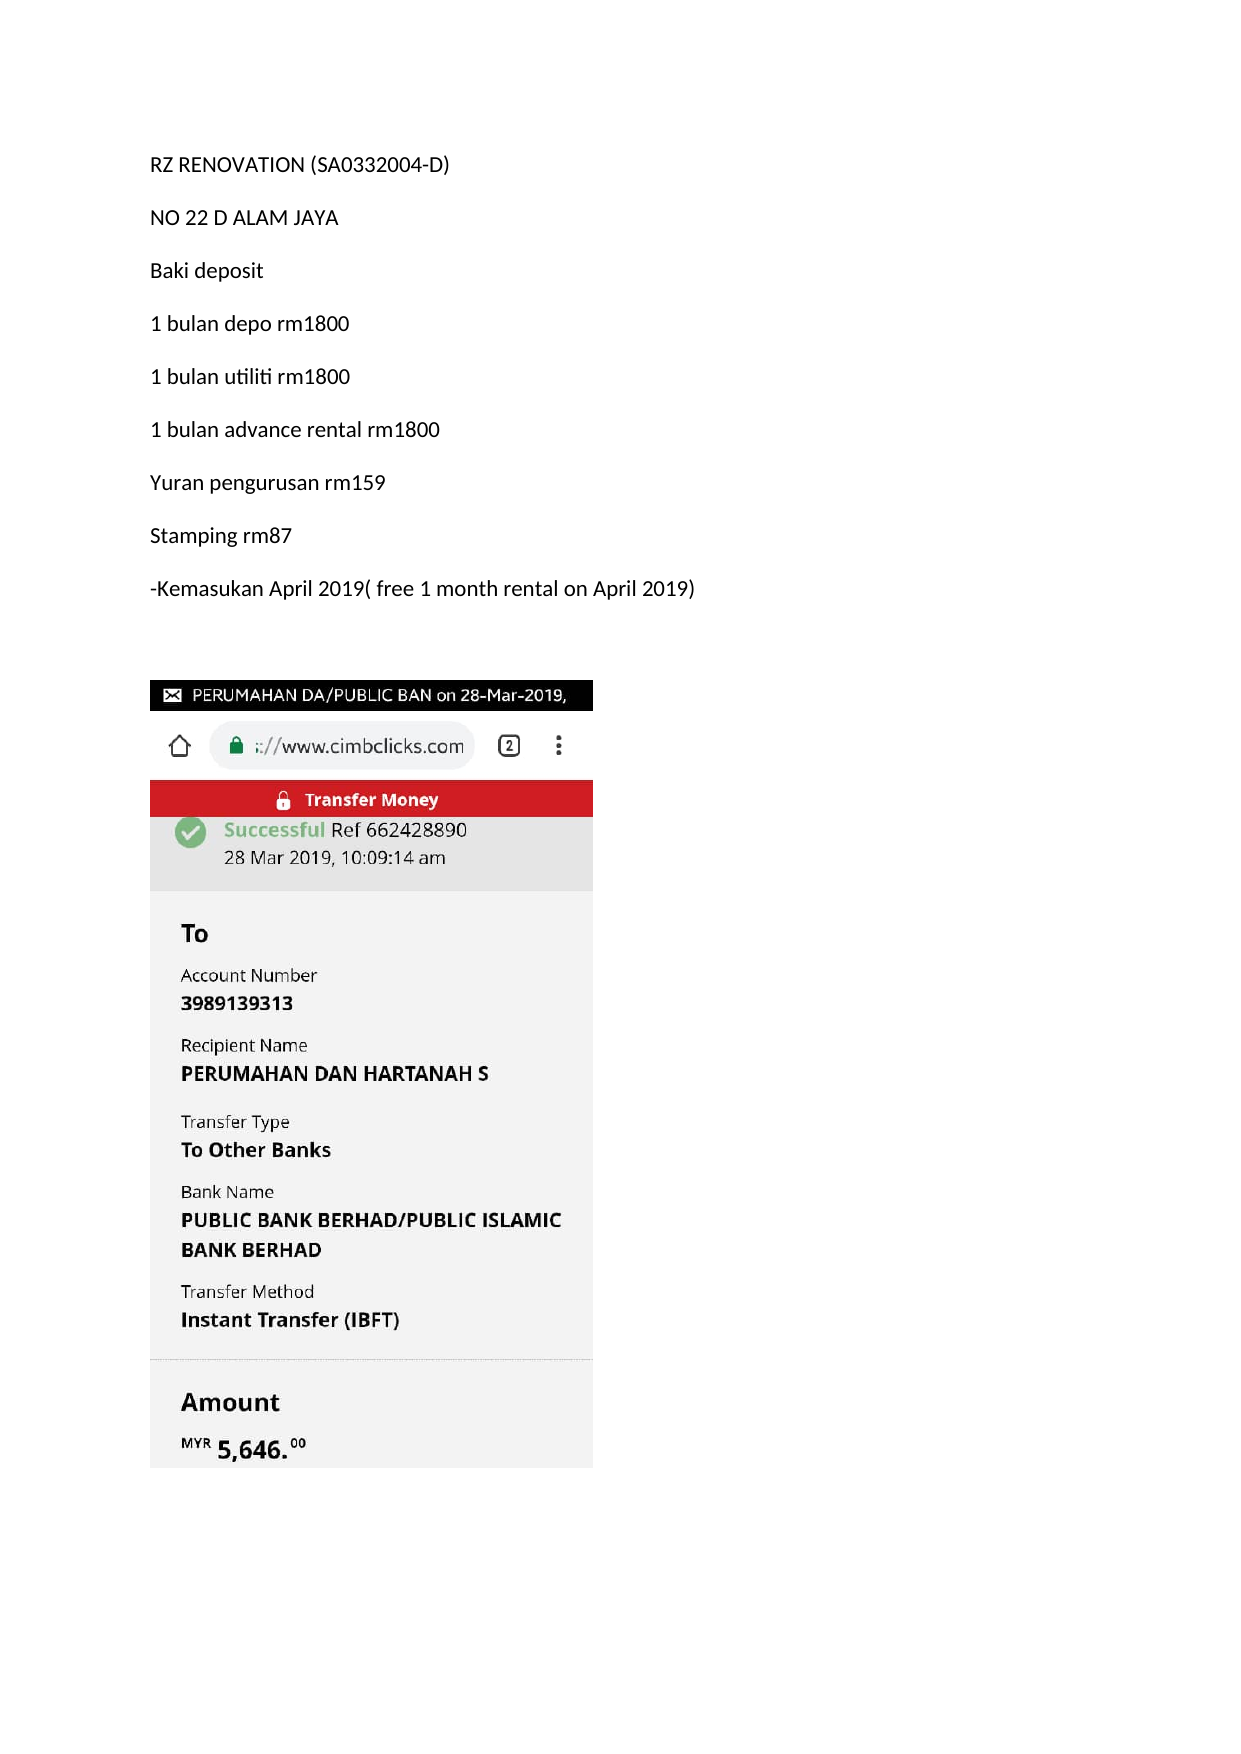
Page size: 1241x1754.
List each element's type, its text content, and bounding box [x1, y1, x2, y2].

text RZ RENOVATION (SA0332004-D) [150, 150, 1090, 178]
text Yuran pengurusan rm159 [150, 468, 1090, 496]
text -Kemasukan April 2019( free 1 month rental on April 2019) [150, 574, 1090, 602]
text 1 bulan utiliti rm1800 [150, 362, 1090, 390]
text 1 bulan advance rental rm1800 [150, 415, 1090, 443]
text Baki deposit [150, 256, 1090, 284]
text 1 bulan depo rm1800 [150, 309, 1090, 337]
picture [150, 680, 593, 1468]
text NO 22 D ALAM JAYA [150, 203, 1090, 231]
text Stamping rm87 [150, 521, 1090, 549]
